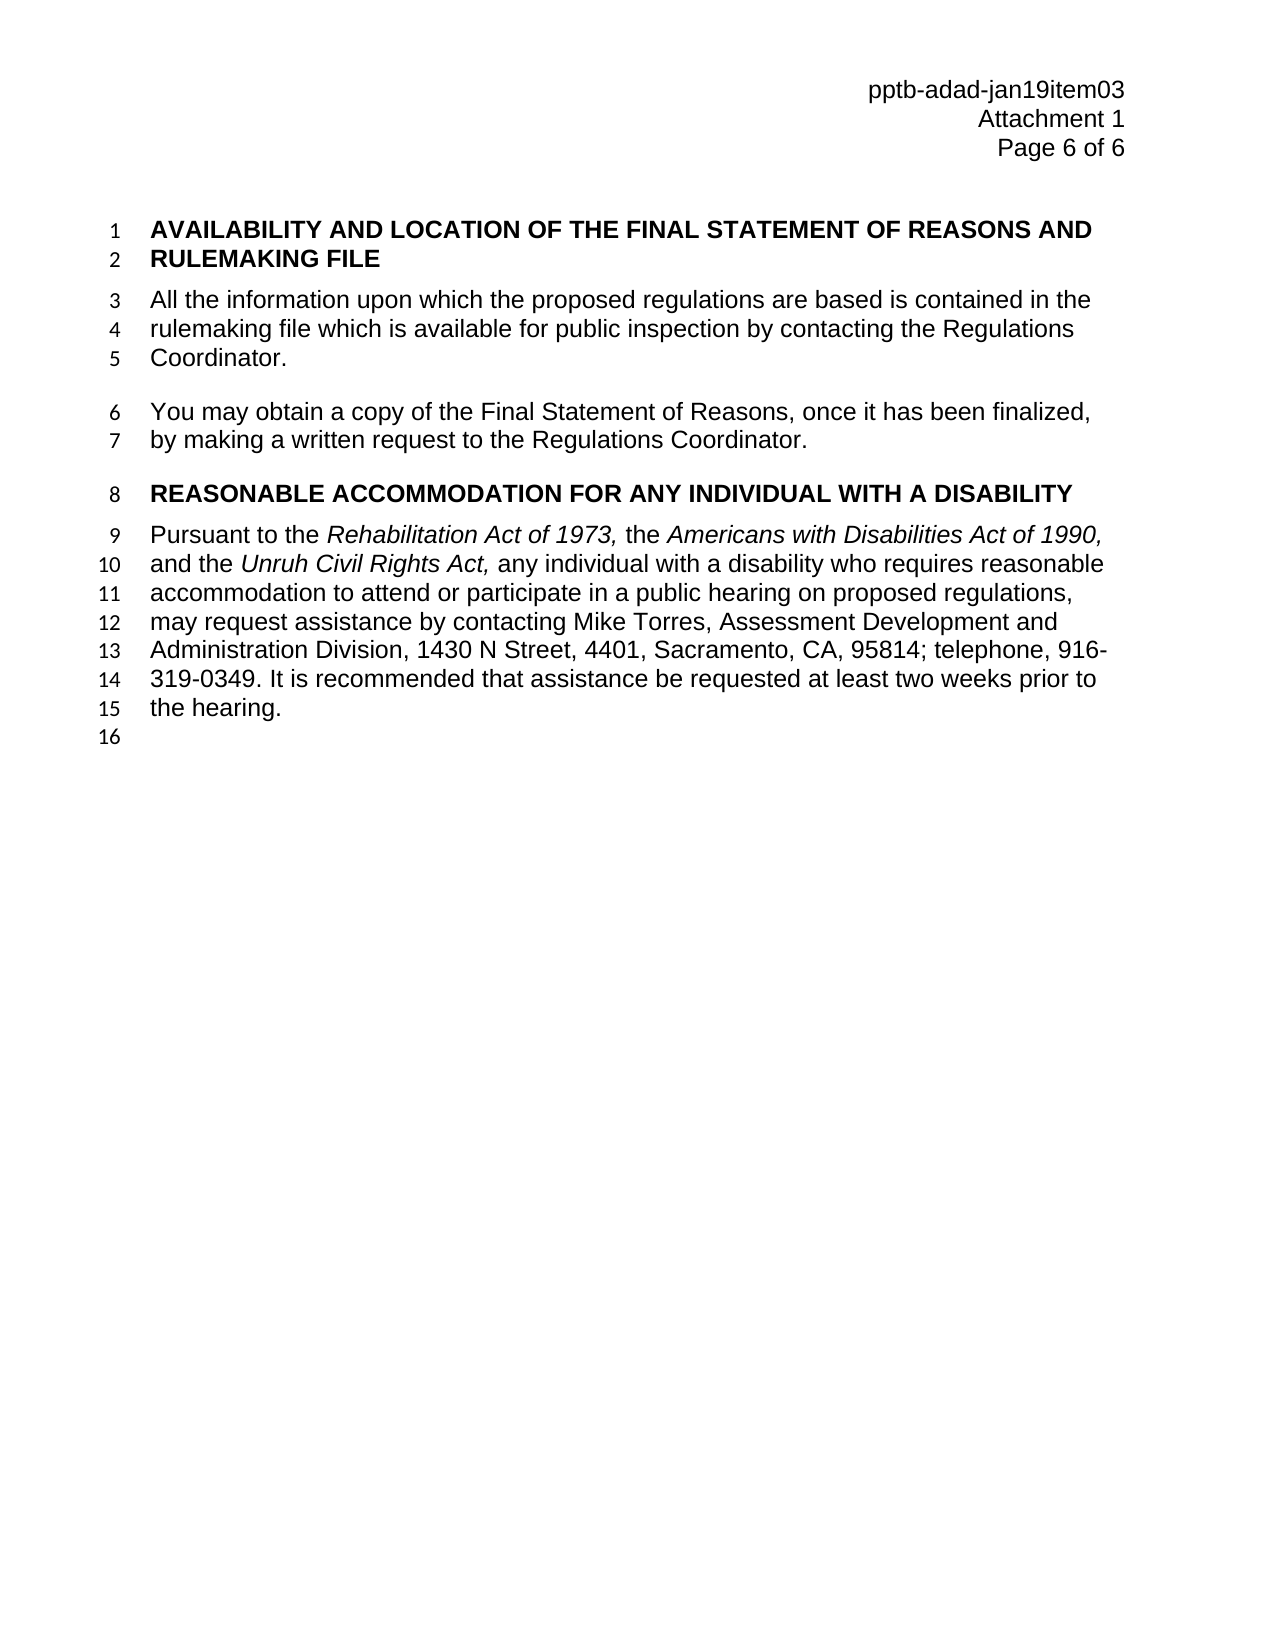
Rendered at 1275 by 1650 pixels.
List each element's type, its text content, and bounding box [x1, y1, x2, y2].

subtitle REASONABLE ACCOMMODATION FOR ANY INDIVIDUAL WITH A DISABILITY [150, 479, 1125, 508]
text You may obtain a copy of the Final Statement of Reasons, once it has been finalized, by making a written request to the Regulations Coordinator. [150, 397, 1125, 454]
text Pursuant to the Rehabilitation Act of 1973, the Americans with Disabilities Act of 1990, and the Unruh Civil Rights Act, any individual with a disability who requires reasonable accommodation to attend or participate in a public hearing on proposed regulations, may request assistance by contacting Mike Torres, Assessment Development and Administration Division, 1430 N Street, 4401, Sacramento, CA, 95814; telephone, 916-319-0349. It is recommended that assistance be requested at least two weeks prior to the hearing. [150, 520, 1125, 722]
text All the information upon which the proposed regulations are based is contained in the rulemaking file which is available for public inspection by contacting the Regulations Coordinator. [150, 285, 1125, 372]
subtitle AVAILABILITY AND LOCATION OF THE FINAL STATEMENT OF REASONS AND RULEMAKING FILE [150, 215, 1125, 273]
